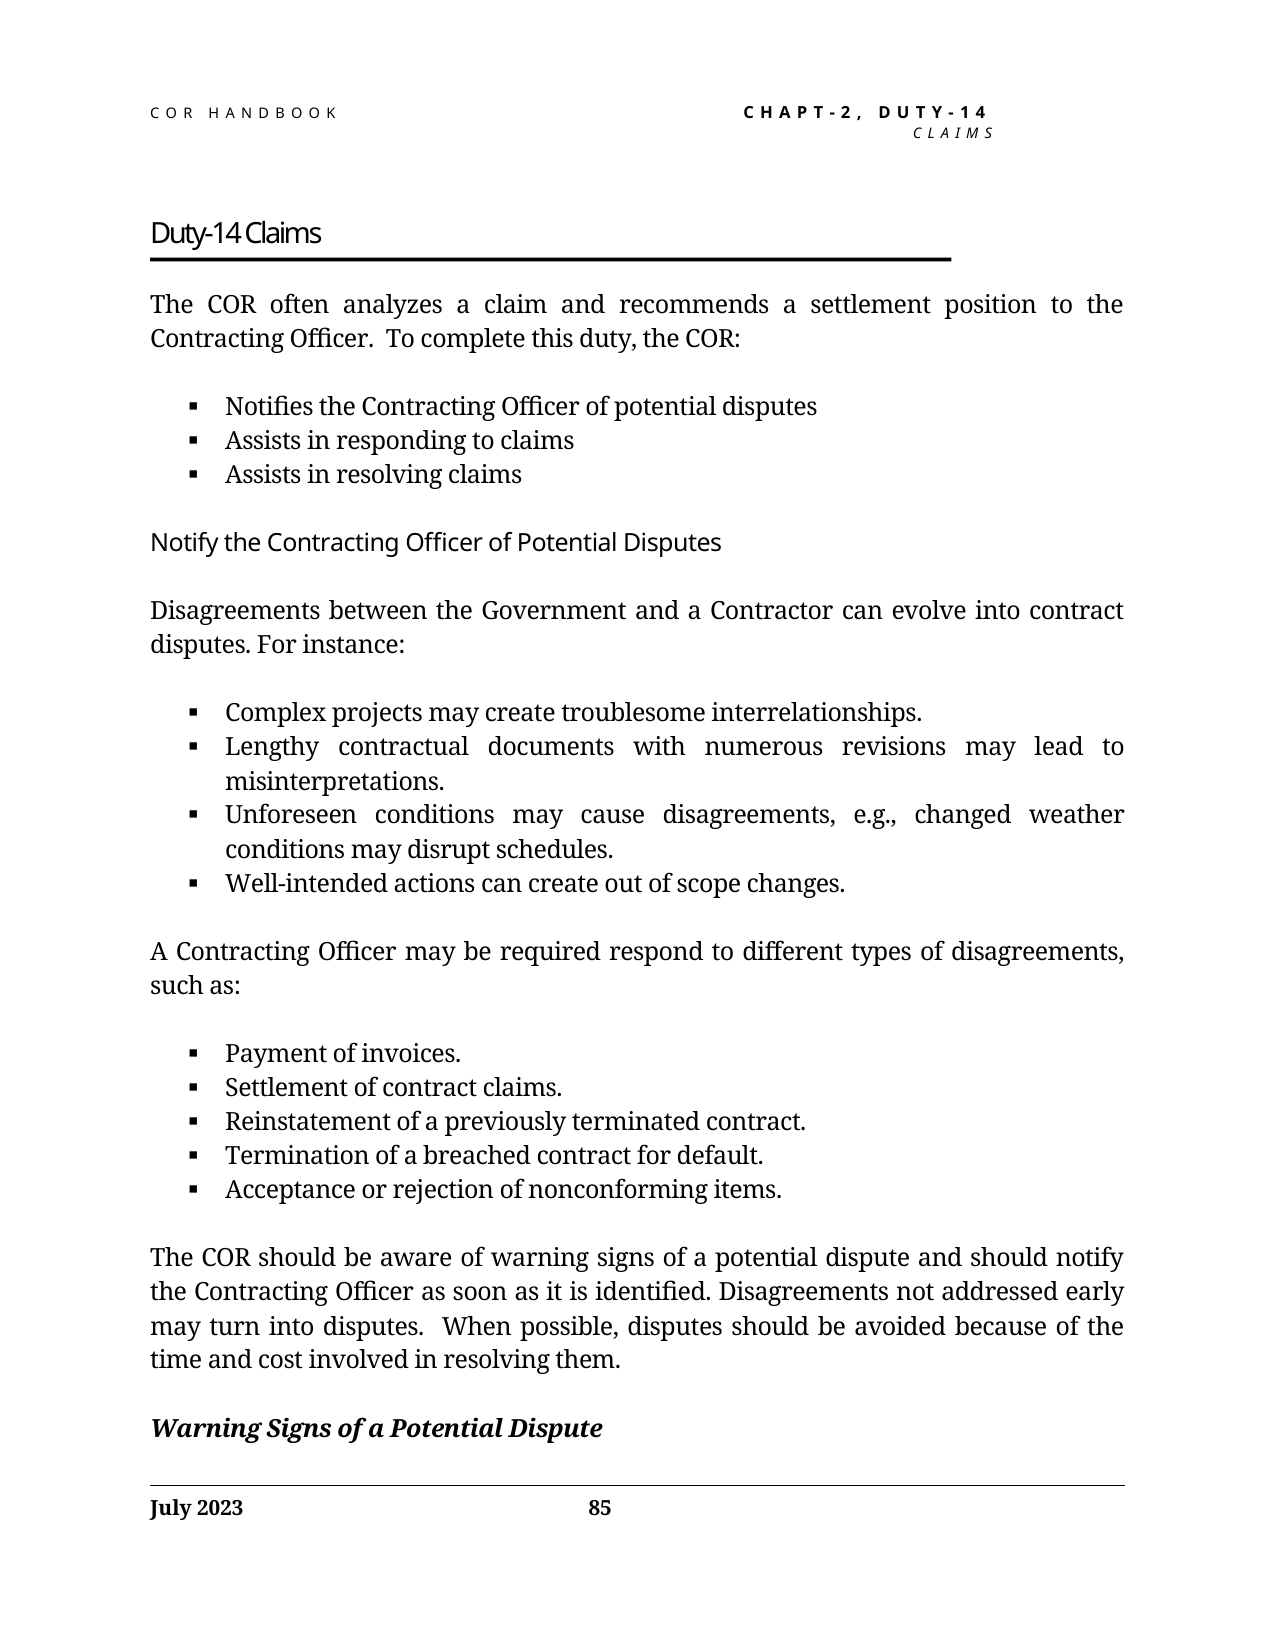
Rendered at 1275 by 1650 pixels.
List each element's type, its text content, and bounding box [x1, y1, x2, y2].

text The COR often analyzes a claim and recommends a settlement position to the Contracting Officer. To complete this duty, the COR: [150, 286, 1125, 354]
list Acceptance or rejection of nonconforming items. [187, 1172, 1125, 1206]
subtitle Duty-14 Claims [150, 212, 1125, 252]
text Warning Signs of a Potential Dispute [150, 1410, 1125, 1444]
list Assists in resolving claims [187, 457, 1125, 491]
text Disagreements between the Government and a Contractor can evolve into contract disputes. For instance: [150, 593, 1125, 661]
list Well-intended actions can create out of scope changes. [187, 865, 1125, 899]
text A Contracting Officer may be required respond to different types of disagreements, such as: [150, 933, 1125, 1002]
list Reinstatement of a previously terminated contract. [187, 1104, 1125, 1138]
list Assists in responding to claims [187, 422, 1125, 457]
list Notifies the Contracting Officer of potential disputes [187, 388, 1125, 422]
list Complex projects may create troublesome interrelationships. [187, 695, 1125, 729]
list Lengthy contractual documents with numerous revisions may lead to misinterpretations. [187, 729, 1125, 797]
list Termination of a breached contract for default. [187, 1138, 1125, 1172]
list Payment of invoices. [187, 1036, 1125, 1070]
text The COR should be aware of warning signs of a potential dispute and should notify the Contracting Officer as soon as it is identified. Disagreements not addressed early may turn into disputes. When possible, disputes should be avoided because of the time and cost involved in resolving them. [150, 1240, 1125, 1376]
list Unforeseen conditions may cause disagreements, e.g., changed weather conditions may disrupt schedules. [187, 797, 1125, 865]
picture [150, 252, 952, 266]
subtitle Notify the Contracting Officer of Potential Disputes [150, 525, 1125, 559]
list Settlement of contract claims. [187, 1070, 1125, 1104]
